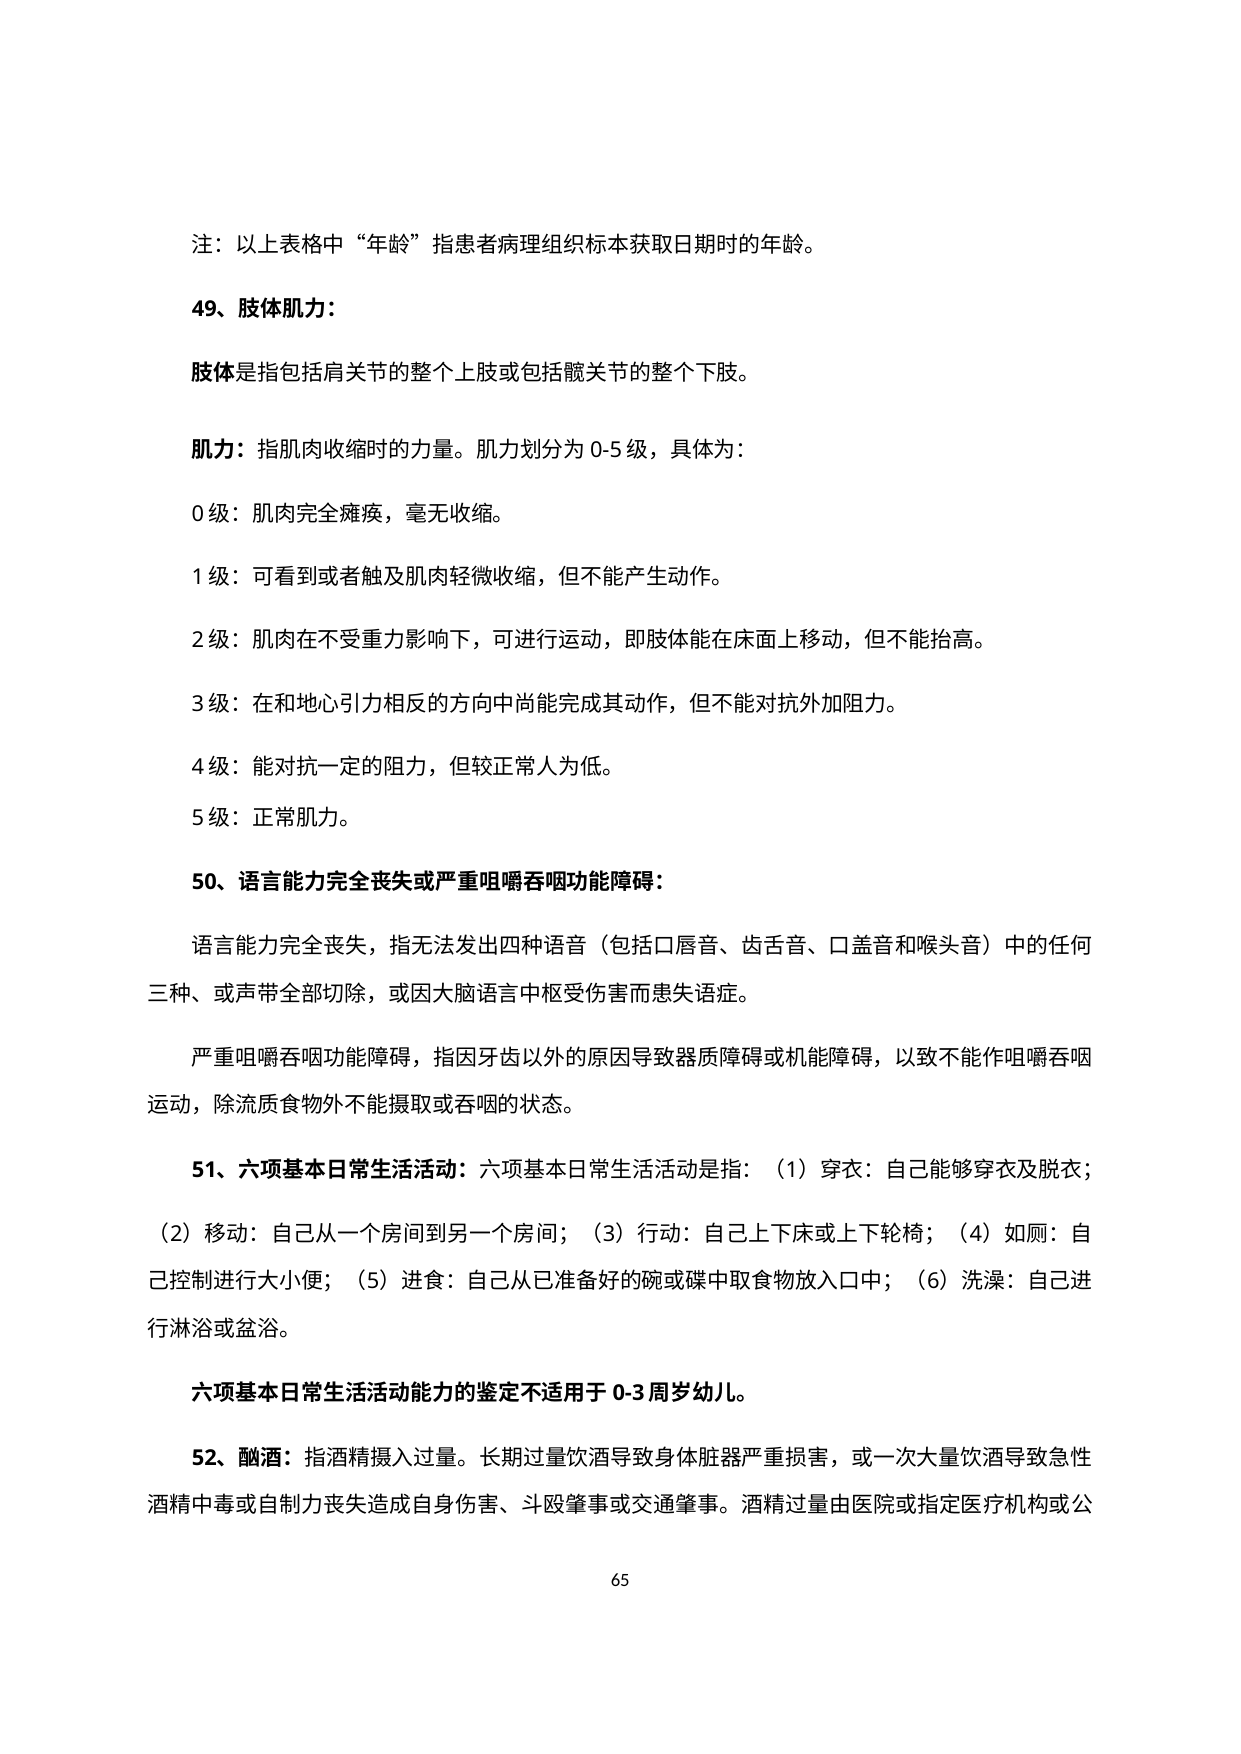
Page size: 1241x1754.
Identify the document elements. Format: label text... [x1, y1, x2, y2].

list 注：以上表格中“年龄”指患者病理组织标本获取日期时的年龄。 [148, 227, 1093, 259]
text 51、六项基本日常生活活动：六项基本日常生活活动是指：（1）穿衣：自己能够穿衣及脱衣； [148, 1152, 1093, 1183]
text 肢体是指包括肩关节的整个上肢或包括髋关节的整个下肢。 [148, 355, 1093, 387]
text （2）移动：自己从一个房间到另一个房间；（3）行动：自己上下床或上下轮椅；（4）如厕：自己控制进行大小便；（5）进食：自己从已准备好的碗或碟中取食物放入口中；（6）洗澡：自己进行淋浴或盆浴。 [148, 1216, 1093, 1343]
text 50、语言能力完全丧失或严重咀嚼吞咽功能障碍： [148, 864, 1093, 896]
list 2级：肌肉在不受重力影响下，可进行运动，即肢体能在床面上移动，但不能抬高。 [148, 622, 1093, 654]
list 肌力：指肌肉收缩时的力量。肌力划分为0-5级，具体为： [148, 432, 1093, 464]
list 4级：能对抗一定的阻力，但较正常人为低。 [148, 749, 1093, 781]
text 49、肢体肌力： [148, 291, 1093, 323]
list 0级：肌肉完全瘫痪，毫无收缩。 [148, 496, 1093, 527]
list 3级：在和地心引力相反的方向中尚能完成其动作，但不能对抗外加阻力。 [148, 686, 1093, 718]
text 严重咀嚼吞咽功能障碍，指因牙齿以外的原因导致器质障碍或机能障碍，以致不能作咀嚼吞咽运动，除流质食物外不能摄取或吞咽的状态。 [148, 1040, 1093, 1119]
text 语言能力完全丧失，指无法发出四种语音（包括口唇音、齿舌音、口盖音和喉头音）中的任何三种、或声带全部切除，或因大脑语言中枢受伤害而患失语症。 [148, 928, 1093, 1007]
list 1级：可看到或者触及肌肉轻微收缩，但不能产生动作。 [148, 559, 1093, 591]
text 六项基本日常生活活动能力的鉴定不适用于 0-3周岁幼儿。 [148, 1375, 1093, 1407]
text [148, 1439, 1093, 1519]
text 5级：正常肌力。 [148, 800, 1093, 832]
